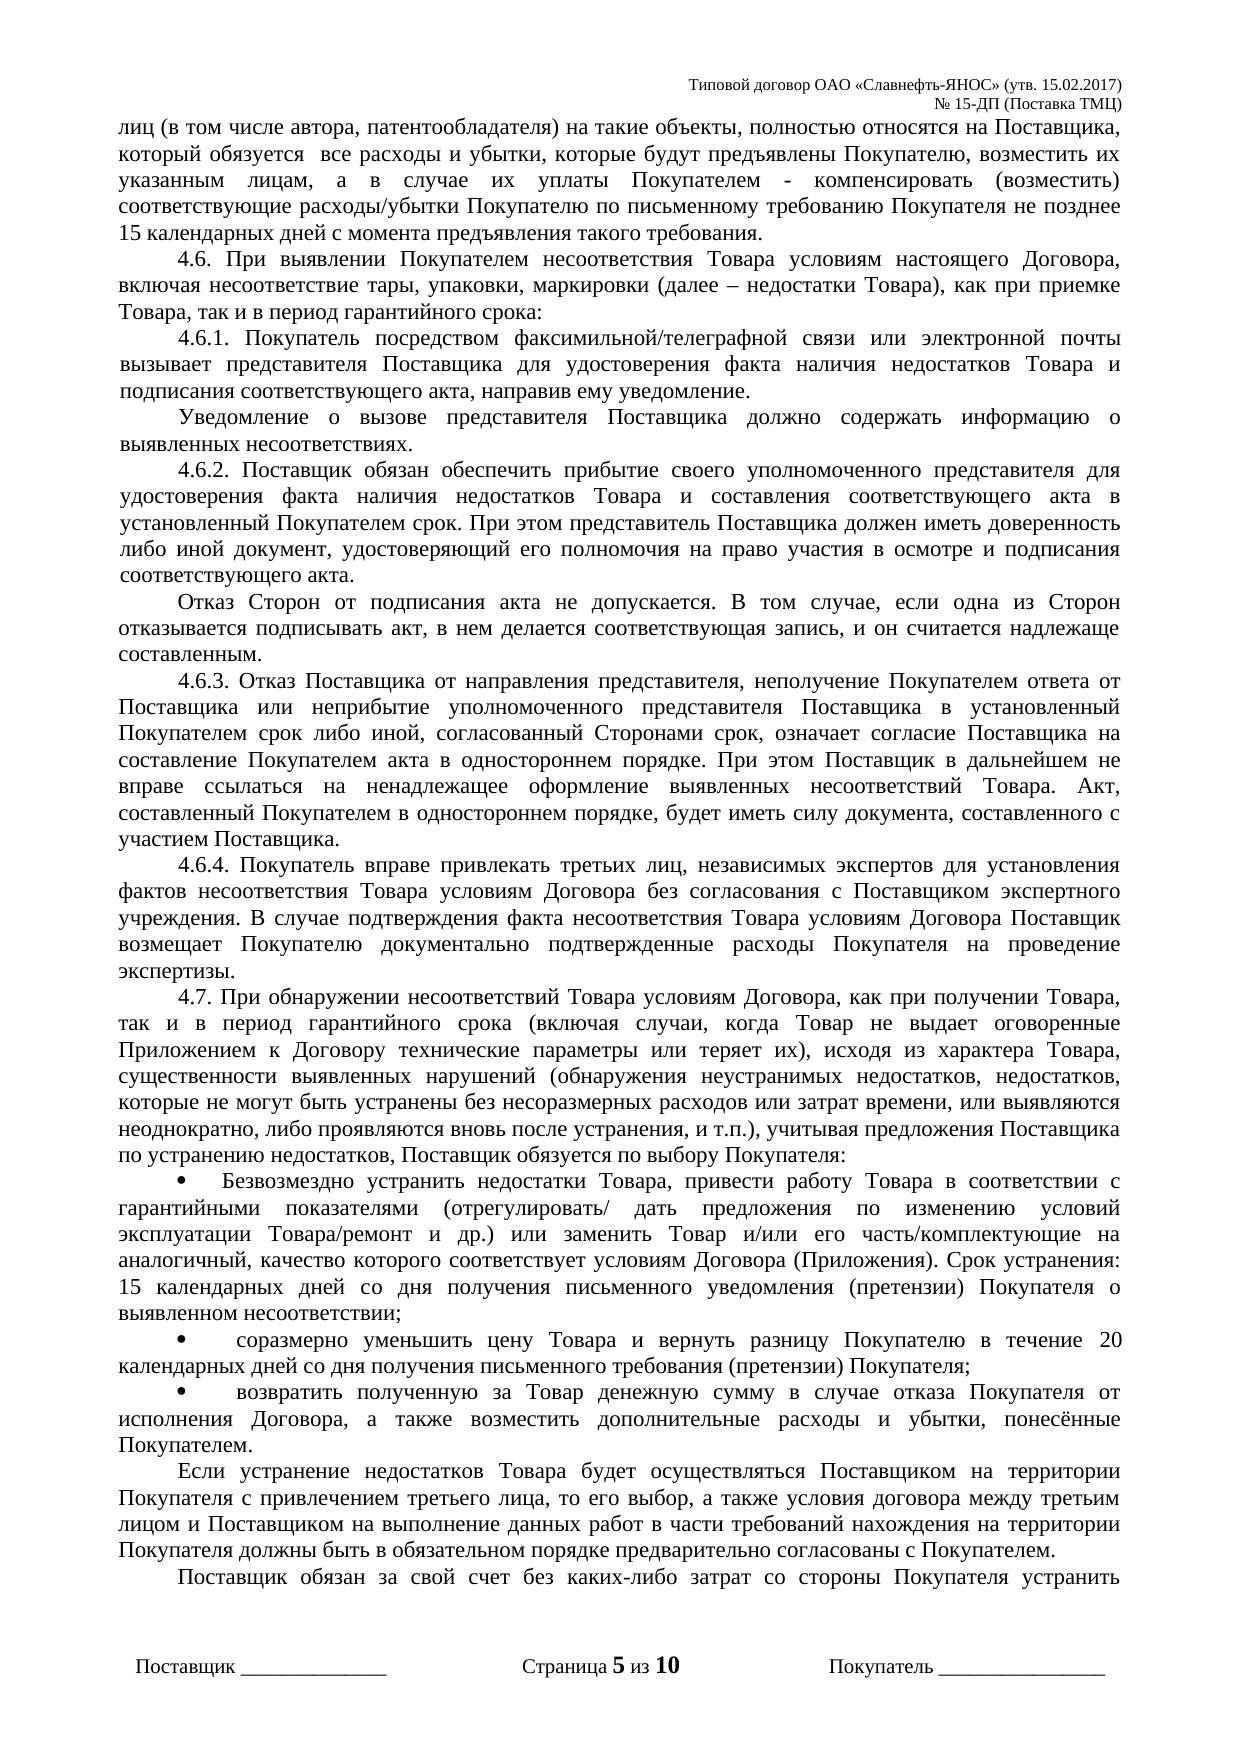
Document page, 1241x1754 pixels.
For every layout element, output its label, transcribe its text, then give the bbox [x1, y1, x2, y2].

list Безвозмездно устранить недостатки Товара, привести работу Товара в соответствии с гарантийными показателями (отрегулировать/ дать предложения по изменению условий эксплуатации Товара/ремонт и др.) или заменить Товар и/или его часть/комплектующие на аналогичный, качество которого соответствует условиям Договора (Приложения). Срок устранения: календарных дней со дня получения письменного уведомления (претензии) Покупателя о выявленном несоответствии; [118, 1167, 1122, 1326]
text 4.6.3. Отказ Поставщика от направления представителя, неполучение Покупателем ответа от Поставщика или неприбытие уполномоченного представителя Поставщика в установленный Покупателем срок либо иной, согласованный Сторонами срок, означает согласие Поставщика на составление Покупателем акта в одностороннем порядке. При этом Поставщик в дальнейшем не вправе ссылаться на ненадлежащее оформление выявленных несоответствий Товара. Акт, составленный Покупателем в одностороннем порядке, будет иметь силу документа, составленного с участием Поставщика. [118, 667, 1122, 851]
text Если устранение недостатков Товара будет осуществляться Поставщиком на территории Покупателя с привлечением третьего лица, то его выбор, а также условия договора между третьим лицом и Поставщиком на выполнение данных работ в части требований нахождения на территории Покупателя должны быть в обязательном порядке предварительно согласованы с Покупателем. [118, 1457, 1122, 1563]
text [118, 113, 1122, 245]
text 4.6. При выявлении Покупателем несоответствия Товара условиям настоящего Договора, включая несоответствие тары, упаковки, маркировки (далее – недостатки Товара), как при приемке Товара, так и в период гарантийного срока: [118, 245, 1122, 324]
text Отказ Сторон от подписания акта не допускается. В том случае, если одна из Сторон отказывается подписывать акт, в нем делается соответствующая запись, и он считается надлежаще составленным. [118, 588, 1122, 667]
text 4.6.1. Покупатель посредством факсимильной/телеграфной связи или электронной почты вызывает представителя Поставщика для удостоверения факта наличия недостатков Товара и подписания соответствующего акта, направив ему уведомление. [119, 324, 1122, 403]
list соразмерно уменьшить цену Товара и вернуть разницу Покупателю в течение календарных дней со дня получения письменного требования (претензии) Покупателя; [118, 1326, 1122, 1378]
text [118, 1563, 1122, 1589]
text 4.6.4. Покупатель вправе привлекать третьих лиц, независимых экспертов для установления фактов несоответствия Товара условиям Договора без согласования с Поставщиком экспертного учреждения. В случае подтверждения факта несоответствия Товара условиям Договора Поставщик возмещает Покупателю документально подтвержденные расходы Покупателя на проведение экспертизы. [118, 851, 1122, 983]
text 4.7. При обнаружении несоответствий Товара условиям Договора, как при получении Товара, так и в период гарантийного срока (включая случаи, когда Товар не выдает оговоренные Приложением к Договору технические параметры или теряет их), исходя из характера Товара, существенности выявленных нарушений (обнаружения неустранимых недостатков, недостатков, которые не могут быть устранены без несоразмерных расходов или затрат времени, или выявляются неоднократно, либо проявляются вновь после устранения, и т.п.), учитывая предложения Поставщика по устранению недостатков, Поставщик обязуется по выбору Покупателя: [118, 983, 1122, 1167]
text 4.6.2. Поставщик обязан обеспечить прибытие своего уполномоченного представителя для удостоверения факта наличия недостатков Товара и составления соответствующего акта в установленный Покупателем срок. При этом представитель Поставщика должен иметь доверенность либо иной документ, удостоверяющий его полномочия на право участия в осмотре и подписания соответствующего акта. [119, 456, 1122, 588]
text Уведомление о вызове представителя Поставщика должно содержать информацию о выявленных несоответствиях. [119, 403, 1122, 456]
list возвратить полученную за Товар денежную сумму в случае отказа Покупателя от исполнения Договора, а также возместить дополнительные расходы и убытки, понесённые Покупателем. [118, 1378, 1122, 1457]
